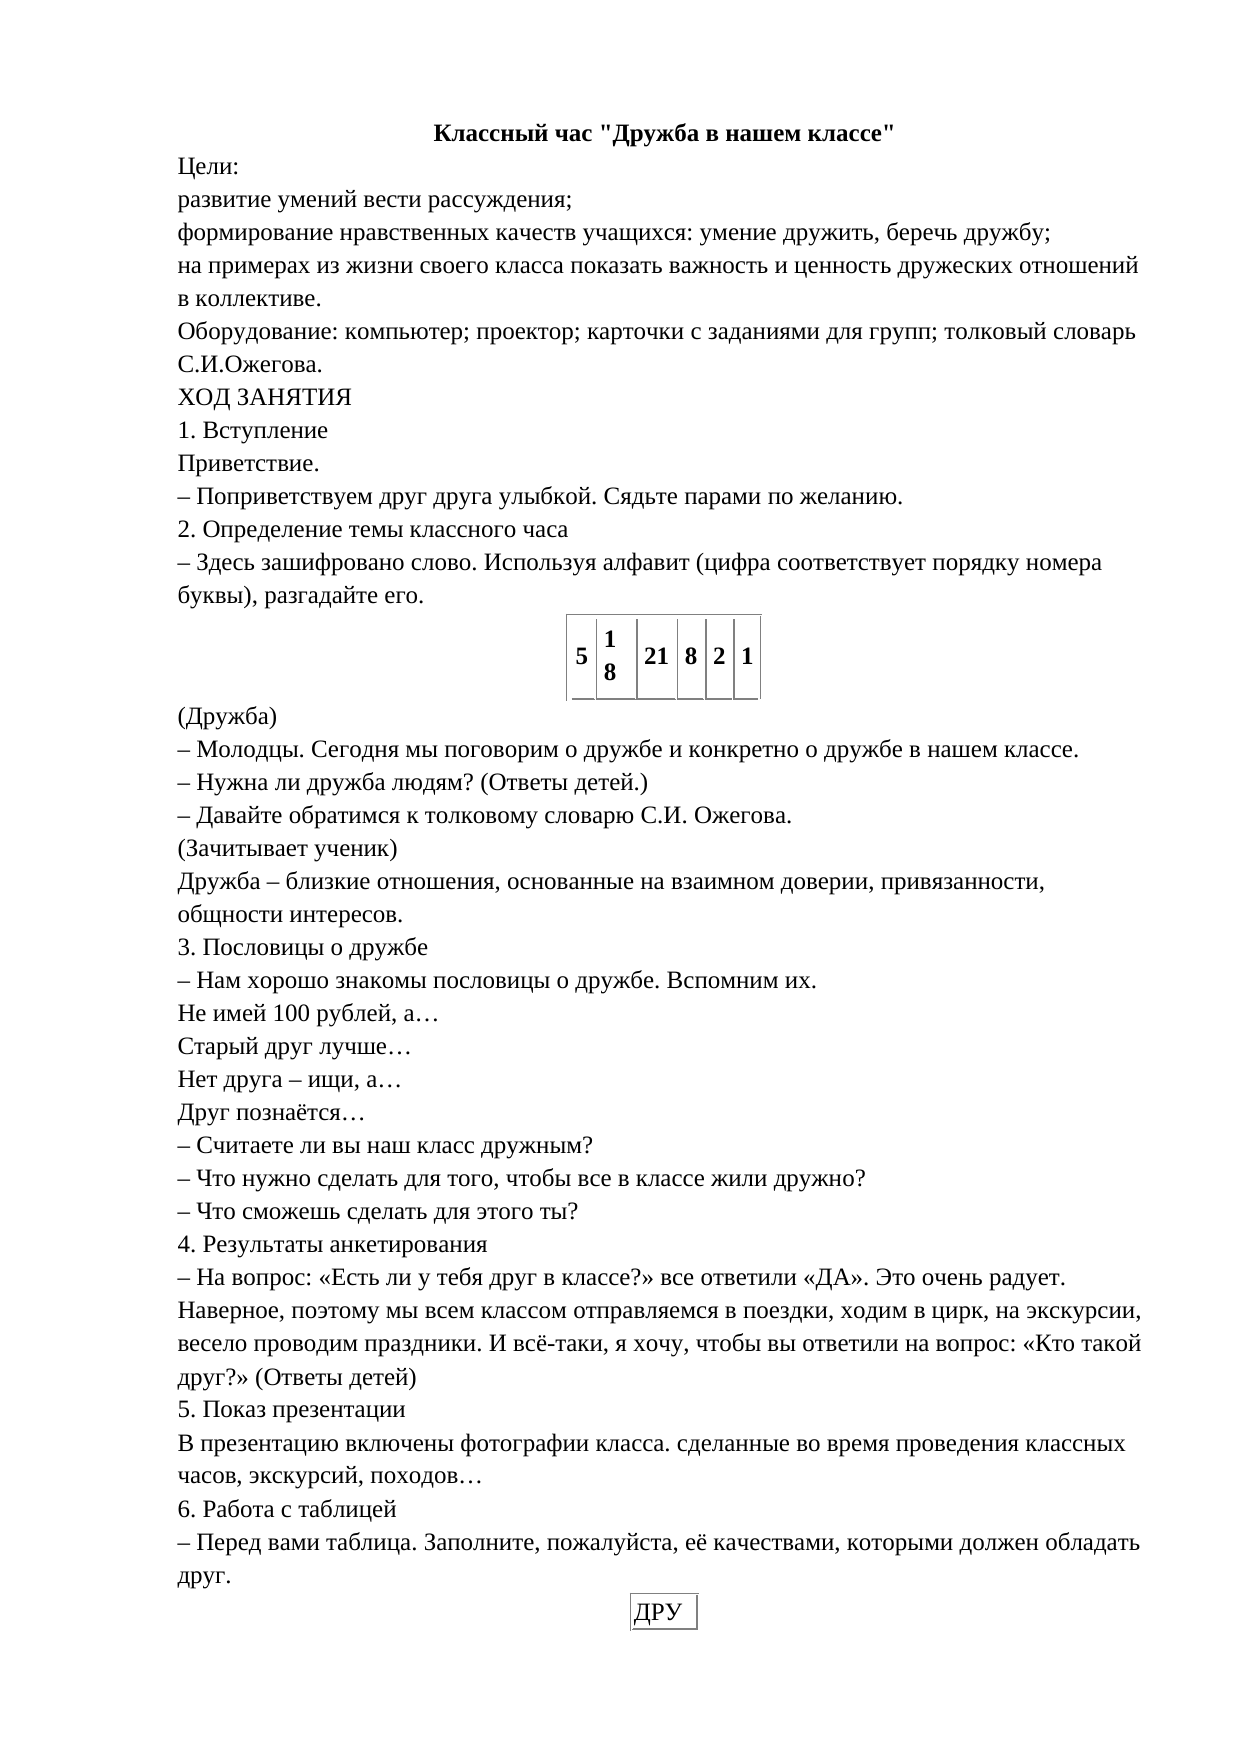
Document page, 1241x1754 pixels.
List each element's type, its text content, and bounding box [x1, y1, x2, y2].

text на примерах из жизни своего класса показать важность и ценность дружеских отношений в коллективе. [177, 250, 1152, 312]
text формирование нравственных качеств учащихся: умение дружить, беречь дружбу; [177, 217, 1152, 246]
text Нет друга – ищи, а… [177, 1064, 1152, 1093]
text Старый друг лучше… [177, 1031, 1152, 1060]
text – Нам хорошо знакомы пословицы о дружбе. Вспомним их. [177, 965, 1152, 994]
text – Считаете ли вы наш класс дружным? – Что нужно сделать для того, чтобы все в классе жили дружно? – Что сможешь сделать для этого ты? [177, 1130, 1152, 1225]
text 2. Определение темы классного часа [177, 514, 1152, 543]
text – Перед вами таблица. Заполните, пожалуйста, её качествами, которыми должен обладать друг. [177, 1527, 1152, 1588]
text 1. Вступление [177, 415, 1152, 444]
text Оборудование: компьютер; проектор; карточки с заданиями для групп; толковый словарь С.И.Ожегова. [177, 316, 1152, 378]
text 6. Работа с таблицей [177, 1494, 1152, 1522]
text 5. Показ презентации [177, 1394, 1152, 1423]
text Не имей 100 рублей, а… [177, 998, 1152, 1027]
text 3. Пословицы о дружбе [177, 932, 1152, 961]
text (Дружба) [177, 701, 1152, 730]
text 4. Результаты анкетирования [177, 1229, 1152, 1258]
text Друг познаётся… [177, 1097, 1152, 1126]
text развитие умений вести рассуждения; [177, 184, 1152, 213]
table_header 1 [733, 617, 760, 698]
text – На вопрос: «Есть ли у тебя друг в классе?» все ответили «ДА». Это очень радует. Наверное, поэтому мы всем классом отправляемся в поездки, ходим в цирк, на экскурсии, весело проводим праздники. И всё-таки, я хочу, чтобы вы ответили на вопрос: «Кто такой друг?» (Ответы детей) [177, 1262, 1152, 1390]
table_header 8 [677, 615, 705, 698]
text Классный час "Дружба в нашем классе" [177, 118, 1152, 147]
text – Поприветствуем друг друга улыбкой. Сядьте парами по желанию. [177, 481, 1152, 510]
table_header 21 [636, 617, 677, 698]
text В презентацию включены фотографии класса. сделанные во время проведения классных часов, экскурсий, походов… [177, 1428, 1152, 1489]
text (Зачитывает ученик) [177, 833, 1152, 862]
table_header 2 [705, 615, 733, 698]
table_header 5 [569, 617, 596, 698]
text ХОД ЗАНЯТИЯ [177, 382, 1152, 411]
text – Молодцы. Сегодня мы поговорим о дружбе и конкретно о дружбе в нашем классе. – Нужна ли дружба людям? (Ответы детей.) – Давайте обратимся к толковому словарю С.И. Ожегова. [177, 734, 1152, 829]
text Дружба – близкие отношения, основанные на взаимном доверии, привязанности, общности интересов. [177, 866, 1152, 928]
text Цели: [177, 151, 1152, 180]
text Приветствие. [177, 448, 1152, 477]
table_header ДРУГ [633, 1596, 696, 1628]
text – Здесь зашифровано слово. Используя алфавит (цифра соответствует порядку номера буквы), разгадайте его. [177, 547, 1152, 609]
table_header 18 [596, 617, 636, 698]
